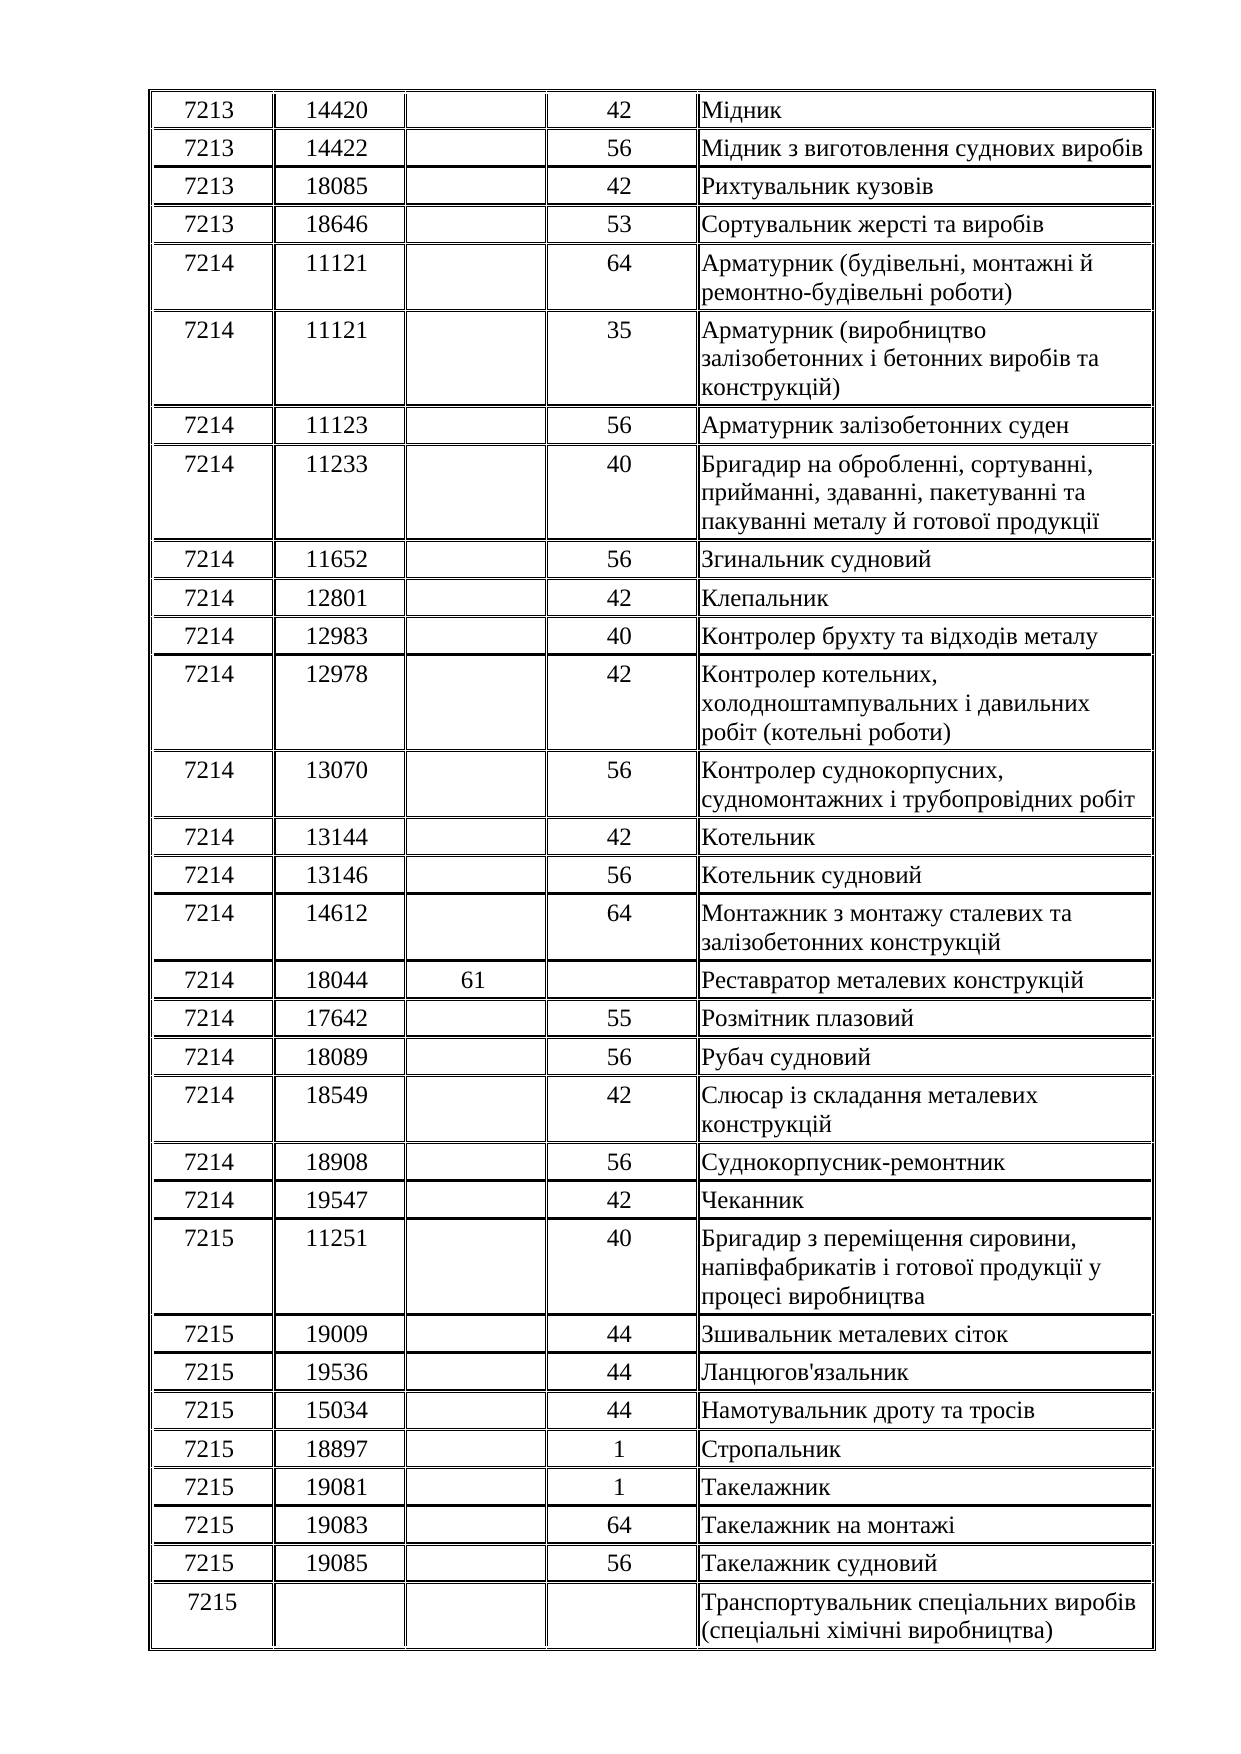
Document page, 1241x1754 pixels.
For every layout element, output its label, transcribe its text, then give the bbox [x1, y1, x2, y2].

table_cell [407, 1220, 545, 1313]
table_cell 18897 [276, 1431, 404, 1466]
table_cell [407, 618, 545, 653]
table_cell [407, 245, 545, 308]
table_cell 7215 [152, 1217, 272, 1313]
table_cell [407, 168, 545, 203]
table_cell 19083 [276, 1507, 404, 1542]
table_cell [407, 1546, 545, 1580]
table_cell 56 [548, 857, 696, 892]
table_cell Монтажник з монтажу сталевих та залізобетонних конструкцій [700, 892, 1152, 959]
table_cell Арматурник (виробництво залізобетонних і бетонних виробів та конструкцій) [700, 309, 1153, 404]
table_cell [407, 312, 545, 404]
table_cell 55 [548, 1001, 696, 1035]
table_cell [548, 962, 696, 997]
table_cell 7214 [152, 309, 272, 404]
table_cell 13070 [276, 752, 404, 816]
table_cell 7214 [152, 1035, 272, 1074]
table_cell [407, 1354, 545, 1389]
table_cell Контролер брухту та відходів металу [700, 615, 1153, 653]
table_cell 11652 [276, 542, 404, 576]
table_cell [407, 1077, 545, 1141]
table_cell 42 [547, 90, 698, 127]
table_cell Мідник [698, 92, 1152, 127]
table_cell 13144 [276, 819, 404, 854]
table_cell 7214 [152, 241, 272, 308]
table_cell 64 [548, 1507, 696, 1542]
table_cell 7214 [152, 576, 272, 614]
table_cell 35 [548, 312, 696, 404]
table_cell [407, 752, 545, 816]
table_cell 56 [548, 752, 696, 816]
table_cell [407, 1431, 545, 1466]
table_cell 56 [548, 542, 696, 576]
table_cell Бригадир на обробленні, сортуванні, прийманні, здаванні, пакетуванні та пакуванні металу й готової продукції [700, 443, 1153, 538]
table_cell Клепальник [700, 576, 1153, 614]
table_cell [407, 1316, 545, 1351]
table_cell 40 [548, 1220, 696, 1313]
table_cell 7214 [152, 443, 272, 538]
table_cell 7214 [150, 1141, 274, 1179]
table_cell [407, 580, 545, 614]
table_cell 7214 [152, 1179, 272, 1217]
table_cell 18085 [276, 168, 404, 203]
table_cell 53 [548, 207, 696, 241]
table_cell 44 [548, 1393, 696, 1427]
table_cell 56 [548, 1144, 696, 1179]
table_cell 19009 [276, 1316, 404, 1351]
table_cell 7214 [152, 997, 272, 1035]
table_cell Арматурник залізобетонних суден [700, 404, 1153, 442]
table_cell Намотувальник дроту та тросів [700, 1389, 1153, 1427]
table_cell 42 [548, 1182, 696, 1217]
table_cell Ланцюгов'язальник [700, 1351, 1152, 1389]
table_cell Такелажник [698, 1466, 1154, 1504]
table_cell 18908 [276, 1144, 404, 1179]
table_cell [407, 1182, 545, 1217]
table_cell Котельник [698, 816, 1154, 854]
table_cell [547, 1580, 698, 1647]
table_cell Згинальник судновий [700, 538, 1153, 576]
table_cell Рубач судновий [700, 1035, 1153, 1074]
table_cell [406, 92, 547, 127]
table_cell Такелажник судновий [700, 1542, 1153, 1580]
table_cell [407, 819, 545, 854]
table_cell 40 [548, 618, 696, 653]
table_cell 7215 [152, 1504, 272, 1542]
table_cell 42 [548, 656, 696, 748]
table_cell [406, 1584, 547, 1647]
table_cell 7215 [152, 1351, 272, 1389]
table_cell 7214 [152, 538, 272, 576]
table_cell Суднокорпусник-ремонтник [698, 1141, 1154, 1179]
table_cell [407, 895, 545, 959]
table_cell 15034 [276, 1393, 404, 1427]
table_cell 7213 [150, 127, 274, 165]
table_cell 7214 [152, 749, 272, 816]
table_cell Розмітник плазовий [700, 997, 1153, 1035]
table_cell 18646 [276, 207, 404, 241]
table_cell [407, 1001, 545, 1035]
table_cell 14612 [276, 895, 404, 959]
table_cell [407, 1469, 545, 1504]
table_cell 7214 [150, 816, 274, 854]
table_cell Такелажник на монтажі [700, 1504, 1152, 1542]
table_cell 56 [548, 130, 696, 165]
table_cell 44 [548, 1354, 696, 1389]
table_cell 19536 [276, 1354, 404, 1389]
table_cell 7215 [152, 1428, 272, 1466]
table_cell Контролер суднокорпусних, судномонтажних і трубопровідних робіт [700, 749, 1153, 816]
table_cell 12801 [276, 580, 404, 614]
table_cell 40 [548, 446, 696, 538]
table_cell Слюсар із складання металевих конструкцій [698, 1074, 1154, 1141]
table_cell 7213 [152, 203, 272, 241]
table_cell 12978 [276, 656, 404, 748]
table_cell 42 [548, 1077, 696, 1141]
table_cell 17642 [276, 1001, 404, 1035]
table_cell 7214 [152, 615, 272, 653]
table_cell 1 [548, 1431, 696, 1466]
table_cell [407, 857, 545, 892]
table_cell 18044 [276, 962, 404, 997]
table_cell 7215 [152, 1542, 272, 1580]
table_cell Транспортувальник спеціальних виробів (спеціальні хімічні виробництва) [698, 1580, 1153, 1647]
table_cell Котельник судновий [698, 854, 1154, 892]
table_cell 1 [548, 1469, 696, 1504]
table_cell 7215 [150, 1313, 272, 1351]
table_cell 64 [548, 895, 696, 959]
table_cell 11121 [276, 312, 404, 404]
table_cell Реставратор металевих конструкцій [700, 959, 1152, 997]
table_cell 61 [407, 962, 545, 997]
table_cell 19085 [276, 1546, 404, 1580]
table_cell 11251 [276, 1220, 404, 1313]
table_cell 7213 [152, 90, 274, 127]
table_cell [274, 1584, 406, 1647]
table_cell [407, 130, 545, 165]
table_cell 7215 [152, 1389, 272, 1427]
table_cell [407, 1039, 545, 1074]
table_cell 7213 [152, 165, 272, 203]
table_cell 12983 [276, 618, 404, 653]
table_cell [407, 1144, 545, 1179]
table_cell [407, 542, 545, 576]
table_cell Арматурник (будівельні, монтажні й ремонтно-будівельні роботи) [700, 241, 1153, 308]
table_cell 56 [548, 408, 696, 442]
table_cell 7215 [152, 1580, 274, 1647]
table_cell 14422 [276, 130, 404, 165]
table_cell Рихтувальник кузовів [700, 165, 1152, 203]
table_cell [407, 207, 545, 241]
table_cell 11123 [276, 408, 404, 442]
table_cell 7214 [152, 404, 272, 442]
table_cell [407, 1507, 545, 1542]
table_cell 7214 [152, 892, 272, 959]
table_cell 42 [548, 819, 696, 854]
table_cell 13146 [276, 857, 404, 892]
table_cell Контролер котельних, холодноштампувальних і давильних робіт (котельні роботи) [700, 653, 1154, 748]
table_cell 19081 [276, 1469, 404, 1504]
table_cell Зшивальник металевих сіток [700, 1313, 1154, 1351]
table_cell [407, 408, 545, 442]
table_cell 7214 [152, 959, 272, 997]
table_cell [407, 1393, 545, 1427]
table_cell 18549 [276, 1077, 404, 1141]
table_cell 64 [548, 245, 696, 308]
table_cell 14420 [274, 92, 406, 127]
table_cell Сортувальник жерсті та виробів [700, 203, 1153, 241]
table_cell 7214 [150, 854, 274, 892]
table_cell 7215 [150, 1466, 274, 1504]
table_cell 11233 [276, 446, 404, 538]
table_cell 42 [548, 168, 696, 203]
table_cell [407, 656, 545, 748]
table_cell 56 [548, 1039, 696, 1074]
table_cell Чеканник [700, 1179, 1152, 1217]
table_cell 56 [548, 1546, 696, 1580]
table_cell 18089 [276, 1039, 404, 1074]
table_cell Стропальник [700, 1428, 1153, 1466]
table_cell Бригадир з переміщення сировини, напівфабрикатів і готової продукції у процесі виробництва [700, 1217, 1152, 1313]
table_cell 7214 [150, 1074, 274, 1141]
table_cell [407, 446, 545, 538]
table_cell 19547 [276, 1182, 404, 1217]
table_cell 42 [548, 580, 696, 614]
table_cell 44 [548, 1316, 696, 1351]
table_cell 7214 [150, 653, 272, 748]
table_cell Мідник з виготовлення суднових виробів [698, 127, 1154, 165]
table_cell 11121 [276, 245, 404, 308]
